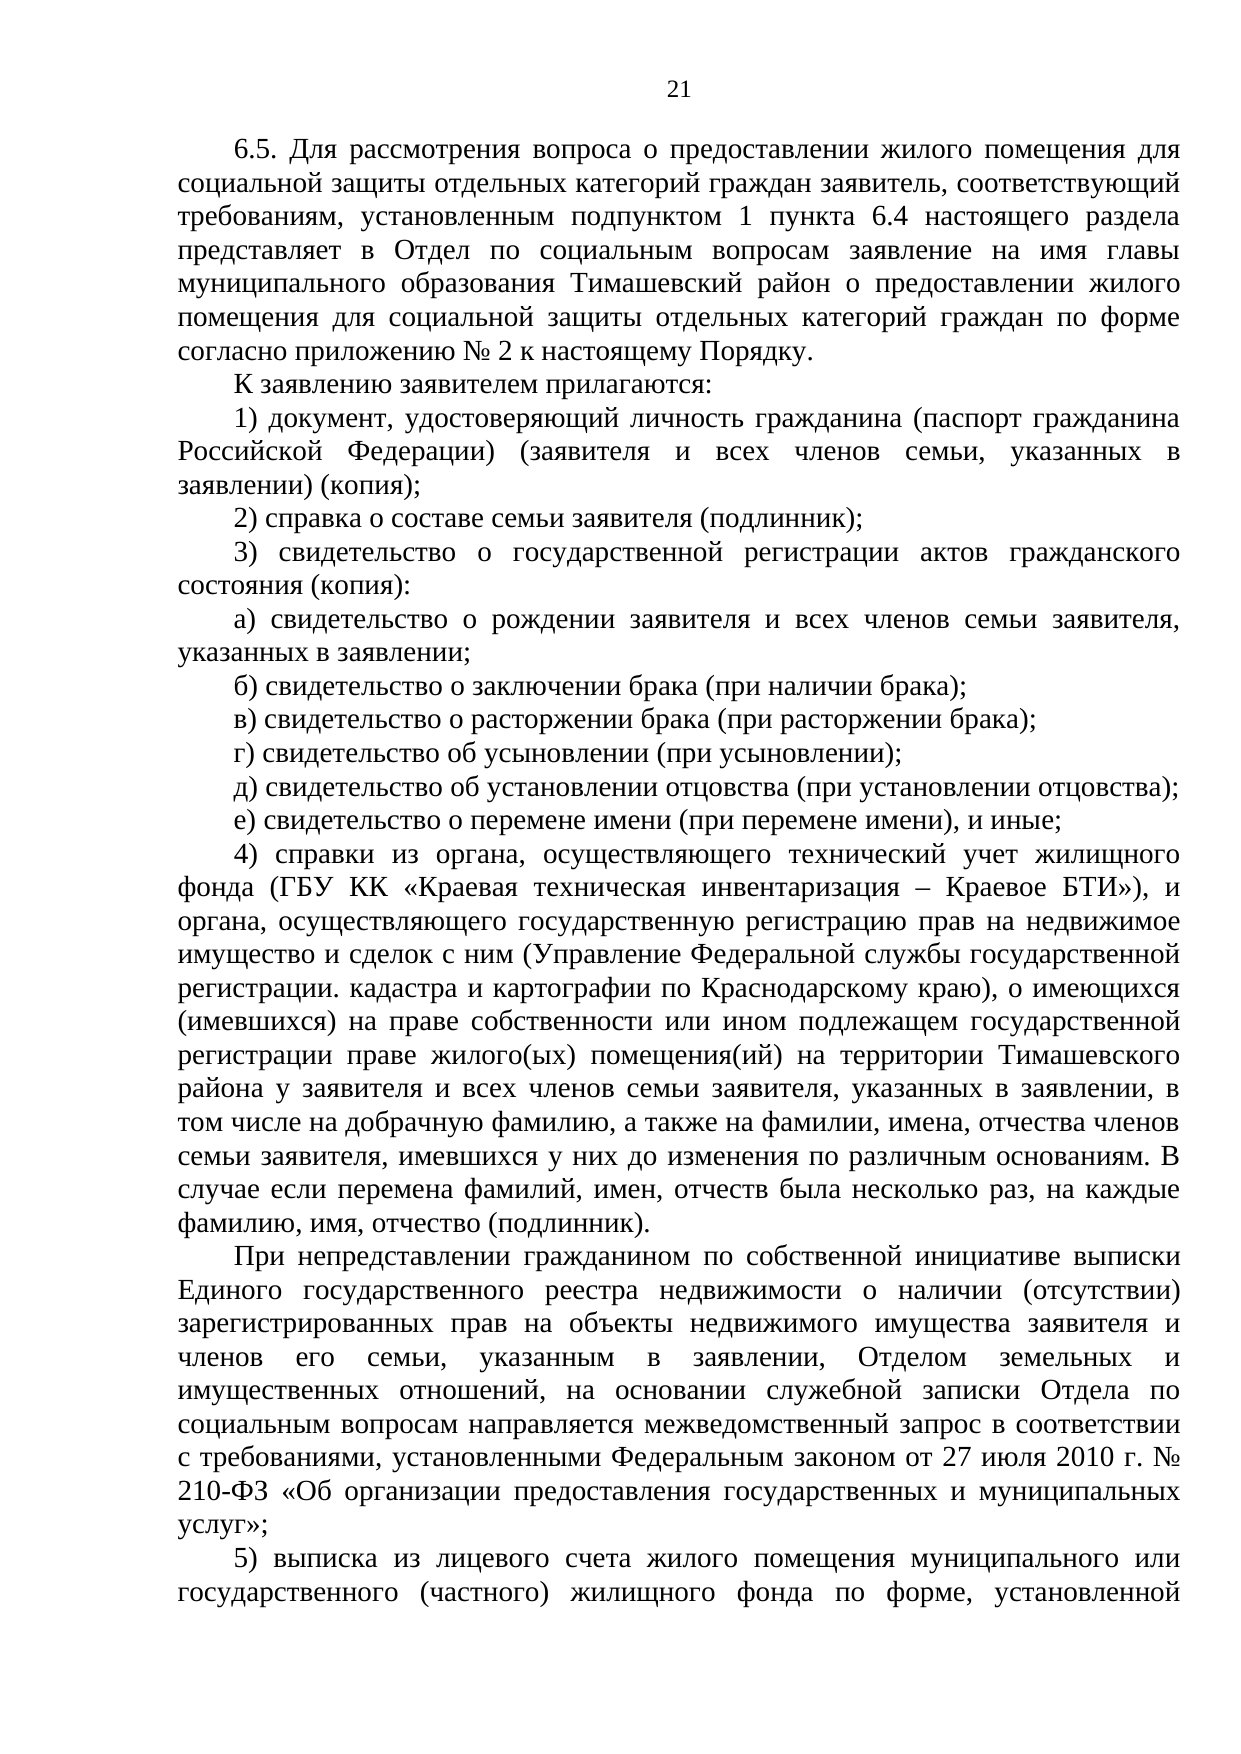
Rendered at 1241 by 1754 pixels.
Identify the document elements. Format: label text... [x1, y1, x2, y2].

text а) свидетельство о рождении заявителя и всех членов семьи заявителя, указанных в заявлении; [177, 601, 1181, 668]
text 3) свидетельство о государственной регистрации актов гражданского состояния (копия): [177, 534, 1181, 601]
text е) свидетельство о перемене имени (при перемене имени), и иные; [177, 802, 1181, 836]
text 6.5. Для рассмотрения вопроса о предоставлении жилого помещения для социальной защиты отдельных категорий граждан заявитель, соответствующий требованиям, установленным подпунктом 1 пункта 6.4 настоящего раздела представляет в Отдел по социальным вопросам заявление на имя главы муниципального образования Тимашевский район о предоставлении жилого помещения для социальной защиты отдельных категорий граждан по форме согласно приложению № 2 к настоящему Порядку. [177, 131, 1181, 366]
text При непредставлении гражданином по собственной инициативе выписки Единого государственного реестра недвижимости о наличии (отсутствии) зарегистрированных прав на объекты недвижимого имущества заявителя и членов его семьи, указанным в заявлении, Отделом земельных и имущественных отношений, на основании служебной записки Отдела по социальным вопросам направляется межведомственный запрос в соответствии с требованиями, установленными Федеральным законом от 27 июля 2010 г. № 210-ФЗ «Об организации предоставления государственных и муниципальных услуг»; [177, 1238, 1181, 1540]
text 1) документ, удостоверяющий личность гражданина (паспорт гражданина Российской Федерации) (заявителя и всех членов семьи, указанных в заявлении) (копия); [177, 400, 1181, 500]
text б) свидетельство о заключении брака (при наличии брака); [177, 668, 1181, 702]
text г) свидетельство об усыновлении (при усыновлении); [177, 735, 1181, 769]
text 4) справки из органа, осуществляющего технический учет жилищного фонда (ГБУ КК «Краевая техническая инвентаризация – Краевое БТИ»), и органа, осуществляющего государственную регистрацию прав на недвижимое имущество и сделок с ним (Управление Федеральной службы государственной регистрации. кадастра и картографии по Краснодарскому краю), о имеющихся (имевшихся) на праве собственности или ином подлежащем государственной регистрации праве жилого(ых) помещения(ий) на территории Тимашевского района у заявителя и всех членов семьи заявителя, указанных в заявлении, в том числе на добрачную фамилию, а также на фамилии, имена, отчества членов семьи заявителя, имевшихся у них до изменения по различным основаниям. В случае если перемена фамилий, имен, отчеств была несколько раз, на каждые фамилию, имя, отчество (подлинник). [177, 836, 1181, 1238]
text д) свидетельство об установлении отцовства (при установлении отцовства); [177, 769, 1181, 802]
text 2) справка о составе семьи заявителя (подлинник); [177, 500, 1181, 534]
text в) свидетельство о расторжении брака (при расторжении брака); [177, 702, 1181, 735]
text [177, 1540, 1181, 1607]
text К заявлению заявителем прилагаются: [177, 366, 1181, 400]
